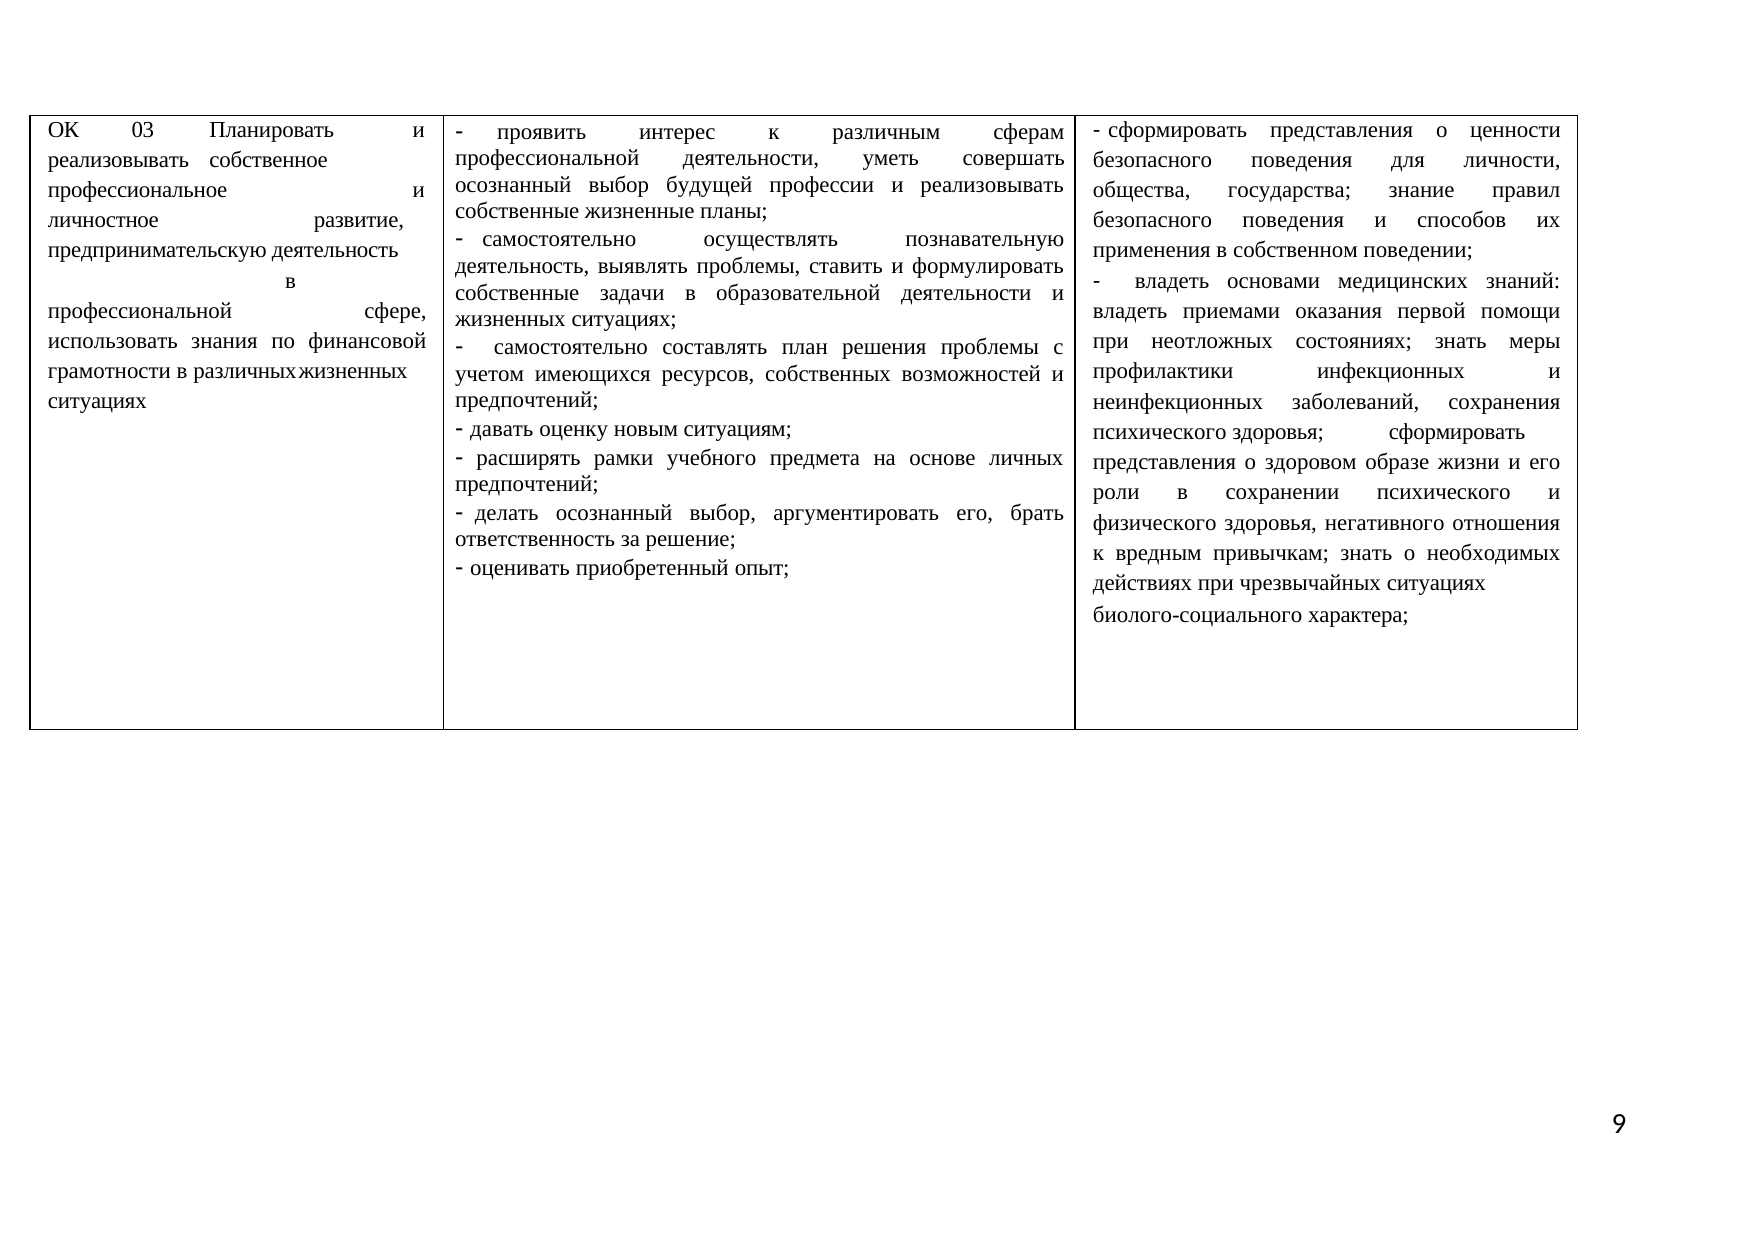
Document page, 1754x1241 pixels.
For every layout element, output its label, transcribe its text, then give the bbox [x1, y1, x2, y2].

table_cell ОК 03 Планировать и реализовывать собственное профессиональное и личностное развитие, предпринимательскую деятельность в профессиональной сфере, использовать знания по финансовой грамотности в различных жизненных ситуациях [31, 116, 443, 729]
table_cell проявить интерес к различным сферам профессиональной деятельности, уметь совершать осознанный выбор будущей профессии и реализовывать собственные жизненные планы; самостоятельно осуществлять познавательную деятельность, выявлять проблемы, ставить и формулировать собственные задачи в образовательной деятельности и жизненных ситуациях; самостоятельно составлять план решения проблемы с учетом имеющихся ресурсов, собственных возможностей и предпочтений; давать оценку новым ситуациям; расширять рамки учебного предмета на основе личных предпочтений; делать осознанный выбор, аргументировать его, брать ответственность за решение; оценивать приобретенный опыт; [444, 116, 1074, 729]
table_cell сформировать представления о ценности безопасного поведения для личности, общества, государства; знание правил безопасного поведения и способов их применения в собственном поведении; владеть основами медицинских знаний: владеть приемами оказания первой помощи при неотложных состояниях; знать меры профилактики инфекционных и неинфекционных заболеваний, сохранения психического здоровья; сформировать представления о здоровом образе жизни и его роли в сохранении психического и физического здоровья, негативного отношения к вредным привычкам; знать о необходимых действиях при чрезвычайных ситуациях биолого-социального характера; [1076, 116, 1577, 729]
